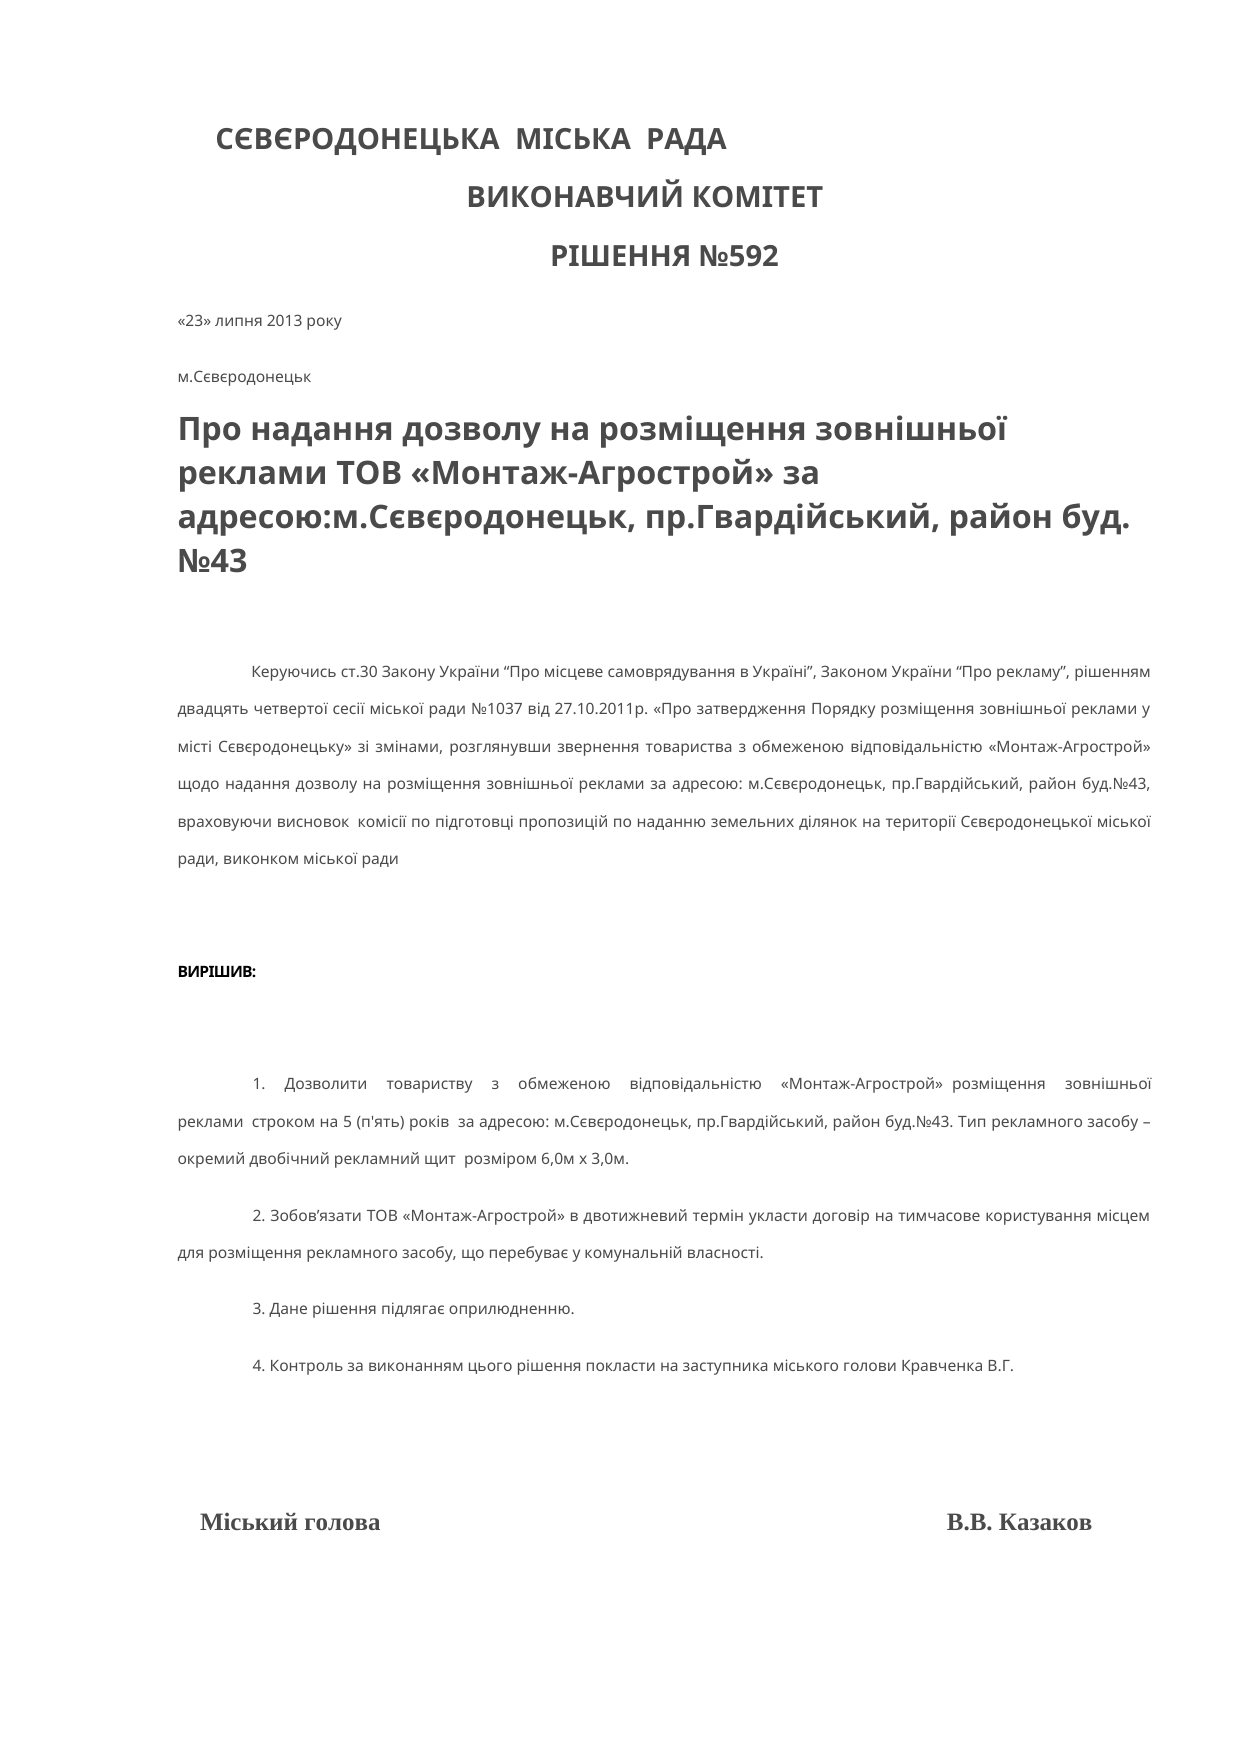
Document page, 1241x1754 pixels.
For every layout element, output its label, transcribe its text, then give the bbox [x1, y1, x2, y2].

text 4. Контроль за виконанням цього рішення покласти на заступника міського голови Кравченка В.Г. [177, 1338, 1152, 1376]
table_header В.В. Казаков [935, 1507, 1174, 1554]
text РІШЕННЯ №592 [177, 235, 1152, 275]
text 3. Дане рішення підлягає оприлюдненню. [177, 1282, 1152, 1319]
text Керуючись ст.30 Закону України “Про місцеве самоврядування в Україні”, Законом України “Про рекламу”, рішенням двадцять четвертої сесії міської ради №1037 від 27.10.2011р. «Про затвердження Порядку розміщення зовнішньої реклами у місті Сєвєродонецьку» зі змінами, розглянувши звернення товариства з обмеженою відповідальністю «Монтаж-Агрострой» щодо надання дозволу на розміщення зовнішньої реклами за адресою: м.Сєвєродонецьк, пр.Гвардійський, район буд.№43, враховуючи висновок комісії по підготовці пропозицій по наданню земельних ділянок на території Сєвєродонецької міської ради, виконком міської ради [177, 644, 1152, 869]
text «23» липня 2013 року [177, 293, 1152, 331]
text м.Сєвєродонецьк [177, 350, 1152, 387]
text Про надання дозволу на розміщення зовнішньої реклами ТОВ «Монтаж-Агрострой» за адресою:м.Сєвєродонецьк, пр.Гвардійський, район буд.№43 [177, 406, 1152, 582]
text ВИРІШИВ: [177, 944, 1152, 982]
text ВИКОНАВЧИЙ КОМІТЕТ [177, 177, 1152, 216]
text CЄВЄРОДОНЕЦЬКА МІСЬКА РАДА [177, 118, 1152, 158]
text 2. Зобов’язати ТОВ «Монтаж-Агрострой» в двотижневий термін укласти договір на тимчасове користування місцем для розміщення рекламного засобу, що перебуває у комунальній власності. [177, 1188, 1152, 1263]
table_header Міський голова [189, 1507, 935, 1554]
text 1. Дозволити товариству з обмеженою відповідальністю «Монтаж-Агрострой» розміщення зовнішньої реклами строком на 5 (п'ять) років за адресою: м.Сєвєродонецьк, пр.Гвардійський, район буд.№43. Тип рекламного засобу – окремий двобічний рекламний щит розміром 6,0м х 3,0м. [177, 1057, 1152, 1169]
